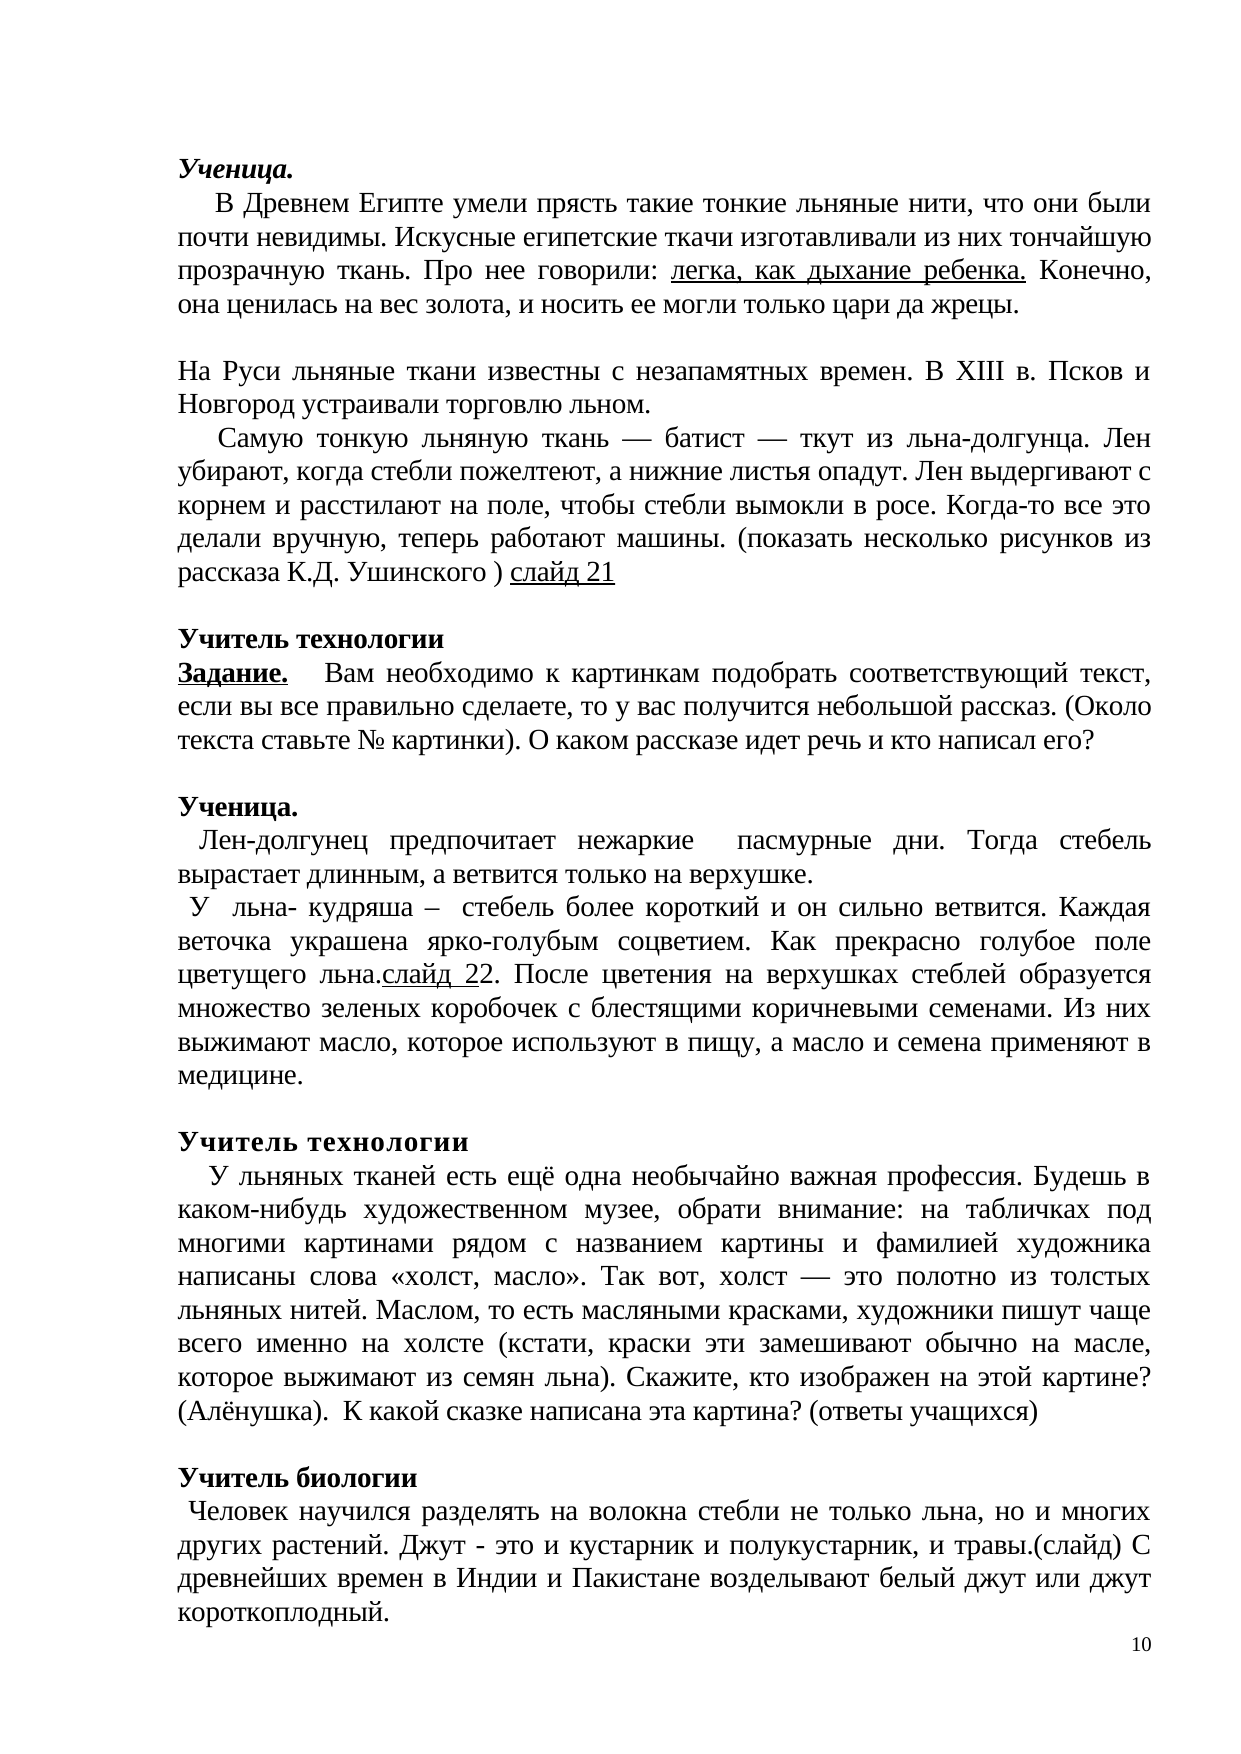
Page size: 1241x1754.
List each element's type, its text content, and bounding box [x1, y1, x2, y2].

text Учитель технологии [177, 621, 1152, 655]
text В Древнем Египте умели прясть такие тонкие льняные нити, что они были почти невидимы. Искусные египетские ткачи изготавливали из них тончайшую прозрачную ткань. Про нее говорили: легка, как дыхание ребенка. Конечно, она ценилась на вес золота, и носить ее могли только цари да жрецы. [177, 185, 1152, 319]
text У льняных тканей есть ещё одна необычайно важная профессия. Будешь в каком-нибудь художественном музее, обрати внимание: на табличках под многими картинами рядом с названием картины и фамилией художника написаны слова «холст, масло». Так вот, холст — это полотно из толстых льняных нитей. Маслом, то есть масляными красками, художники пишут чаще всего именно на холсте (кстати, краски эти замешивают обычно на масле, которое выжимают из семян льна). Скажите, кто изображен на этой картине? (Алёнушка). К какой сказке написана эта картина? (ответы учащихся) [177, 1158, 1152, 1426]
text Учитель технологии [177, 1124, 1152, 1158]
text Человек научился разделять на волокна стебли не только льна, но и многих других растений. Джут - это и кустарник и полукустарник, и травы.(слайд) С древнейших времен в Индии и Пакистане возделывают белый джут или джут короткоплодный. [177, 1493, 1152, 1627]
text Самую тонкую льняную ткань — батист — ткут из льна-долгунца. Лен убирают, когда стебли пожелтеют, а нижние листья опадут. Лен выдергивают с корнем и расстилают на поле, чтобы стебли вымокли в росе. Когда-то все это делали вручную, теперь работают машины. (показать несколько рисунков из рассказа К.Д. Ушинского ) слайд 21 [177, 420, 1152, 588]
text Лен-долгунец предпочитает нежаркие пасмурные дни. Тогда стебель вырастает длинным, а ветвится только на верхушке. [177, 822, 1152, 889]
text Ученица. [177, 789, 1152, 822]
text На Руси льняные ткани известны с незапамятных времен. В XIII в. Псков и Новгород устраивали торговлю льном. [177, 353, 1152, 420]
text У льна- кудряша – стебель более короткий и он сильно ветвится. Каждая веточка украшена ярко-голубым соцветием. Как прекрасно голубое поле цветущего льна.слайд 22. После цветения на верхушках стеблей образуется множество зеленых коробочек с блестящими коричневыми семенами. Из них выжимают масло, которое используют в пищу, а масло и семена применяют в медицине. [177, 889, 1152, 1091]
text Учитель биологии [177, 1460, 1152, 1493]
text Задание. Вам необходимо к картинкам подобрать соответствующий текст, если вы все правильно сделаете, то у вас получится небольшой рассказ. (Около текста ставьте № картинки). О каком рассказе идет речь и кто написал его? [177, 655, 1152, 755]
text Ученица. [177, 152, 1152, 185]
